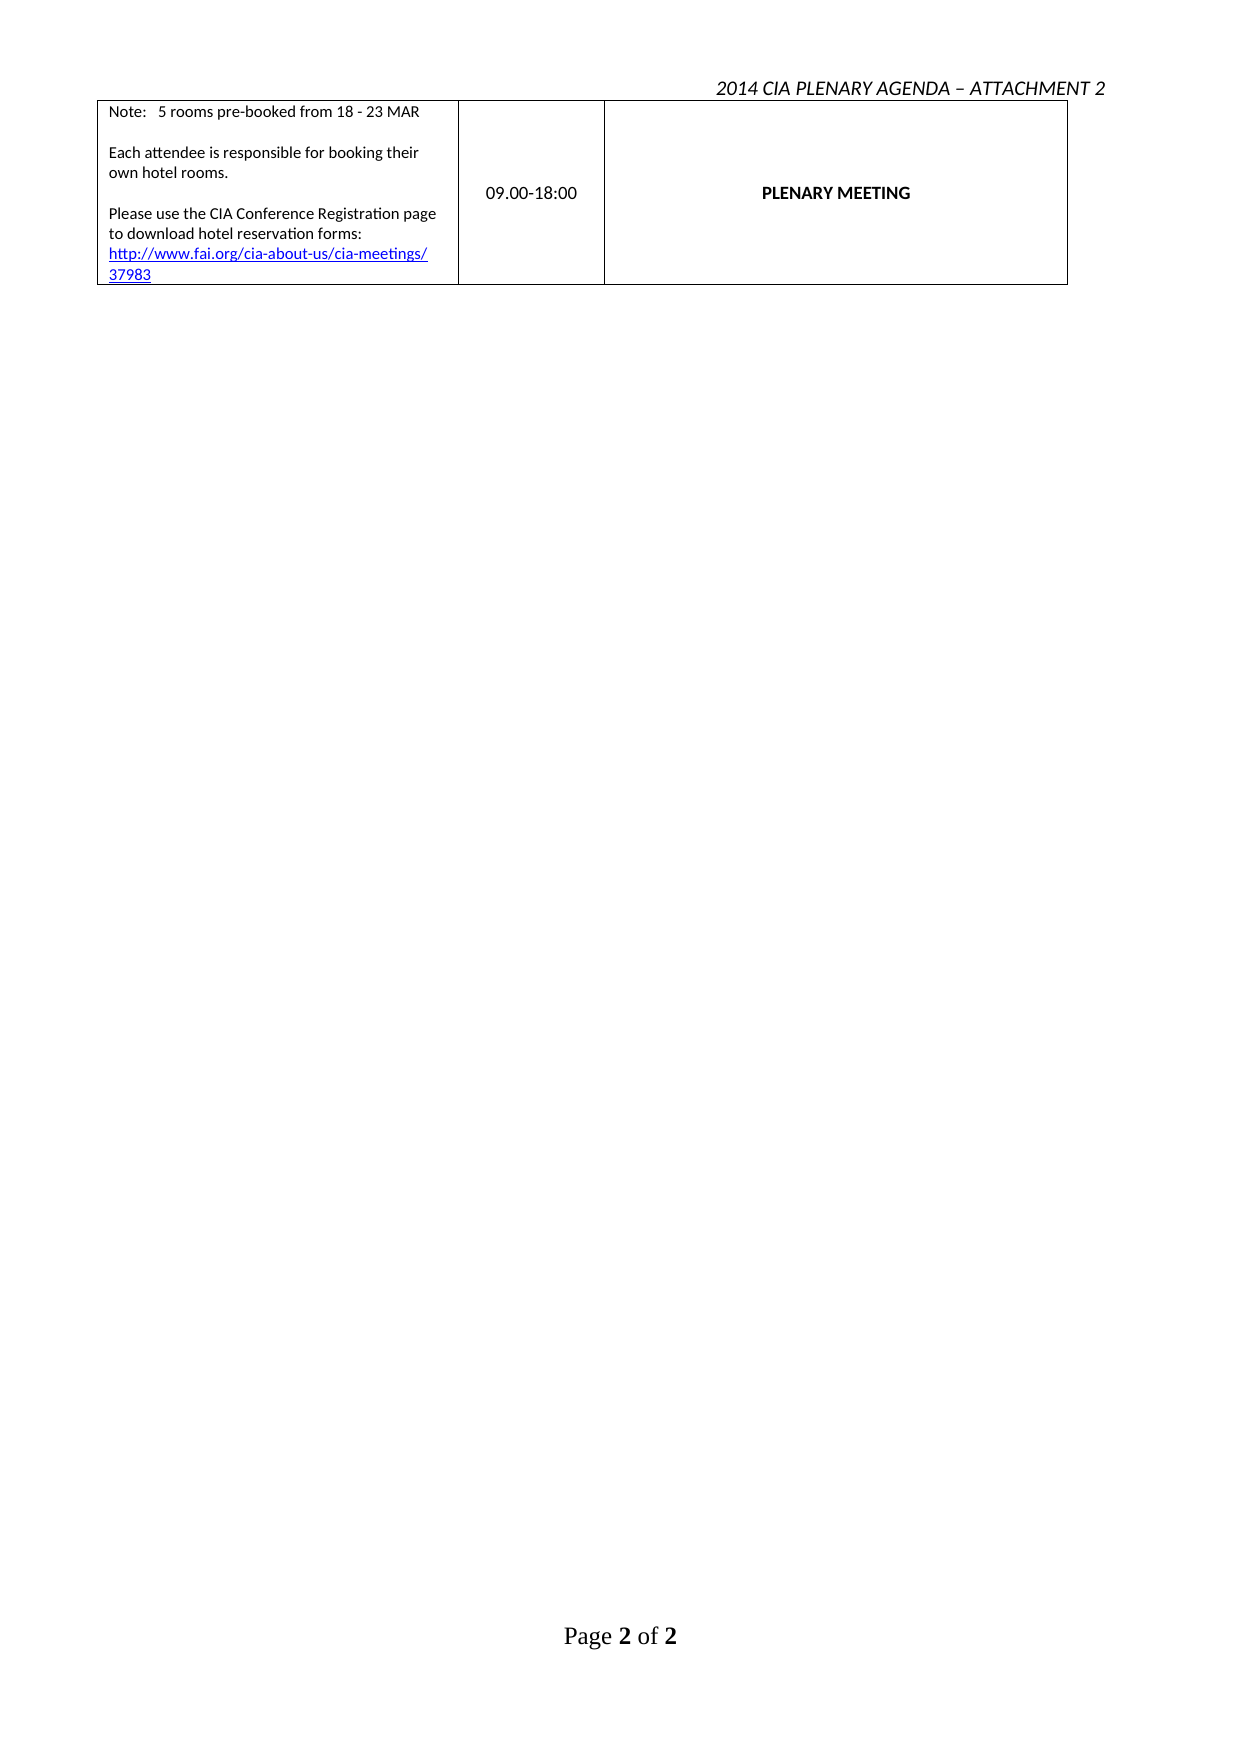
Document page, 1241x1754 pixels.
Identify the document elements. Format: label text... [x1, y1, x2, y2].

table_cell 09.00-18:00 [459, 101, 604, 284]
table_cell PLENARY MEETING [605, 101, 1067, 284]
